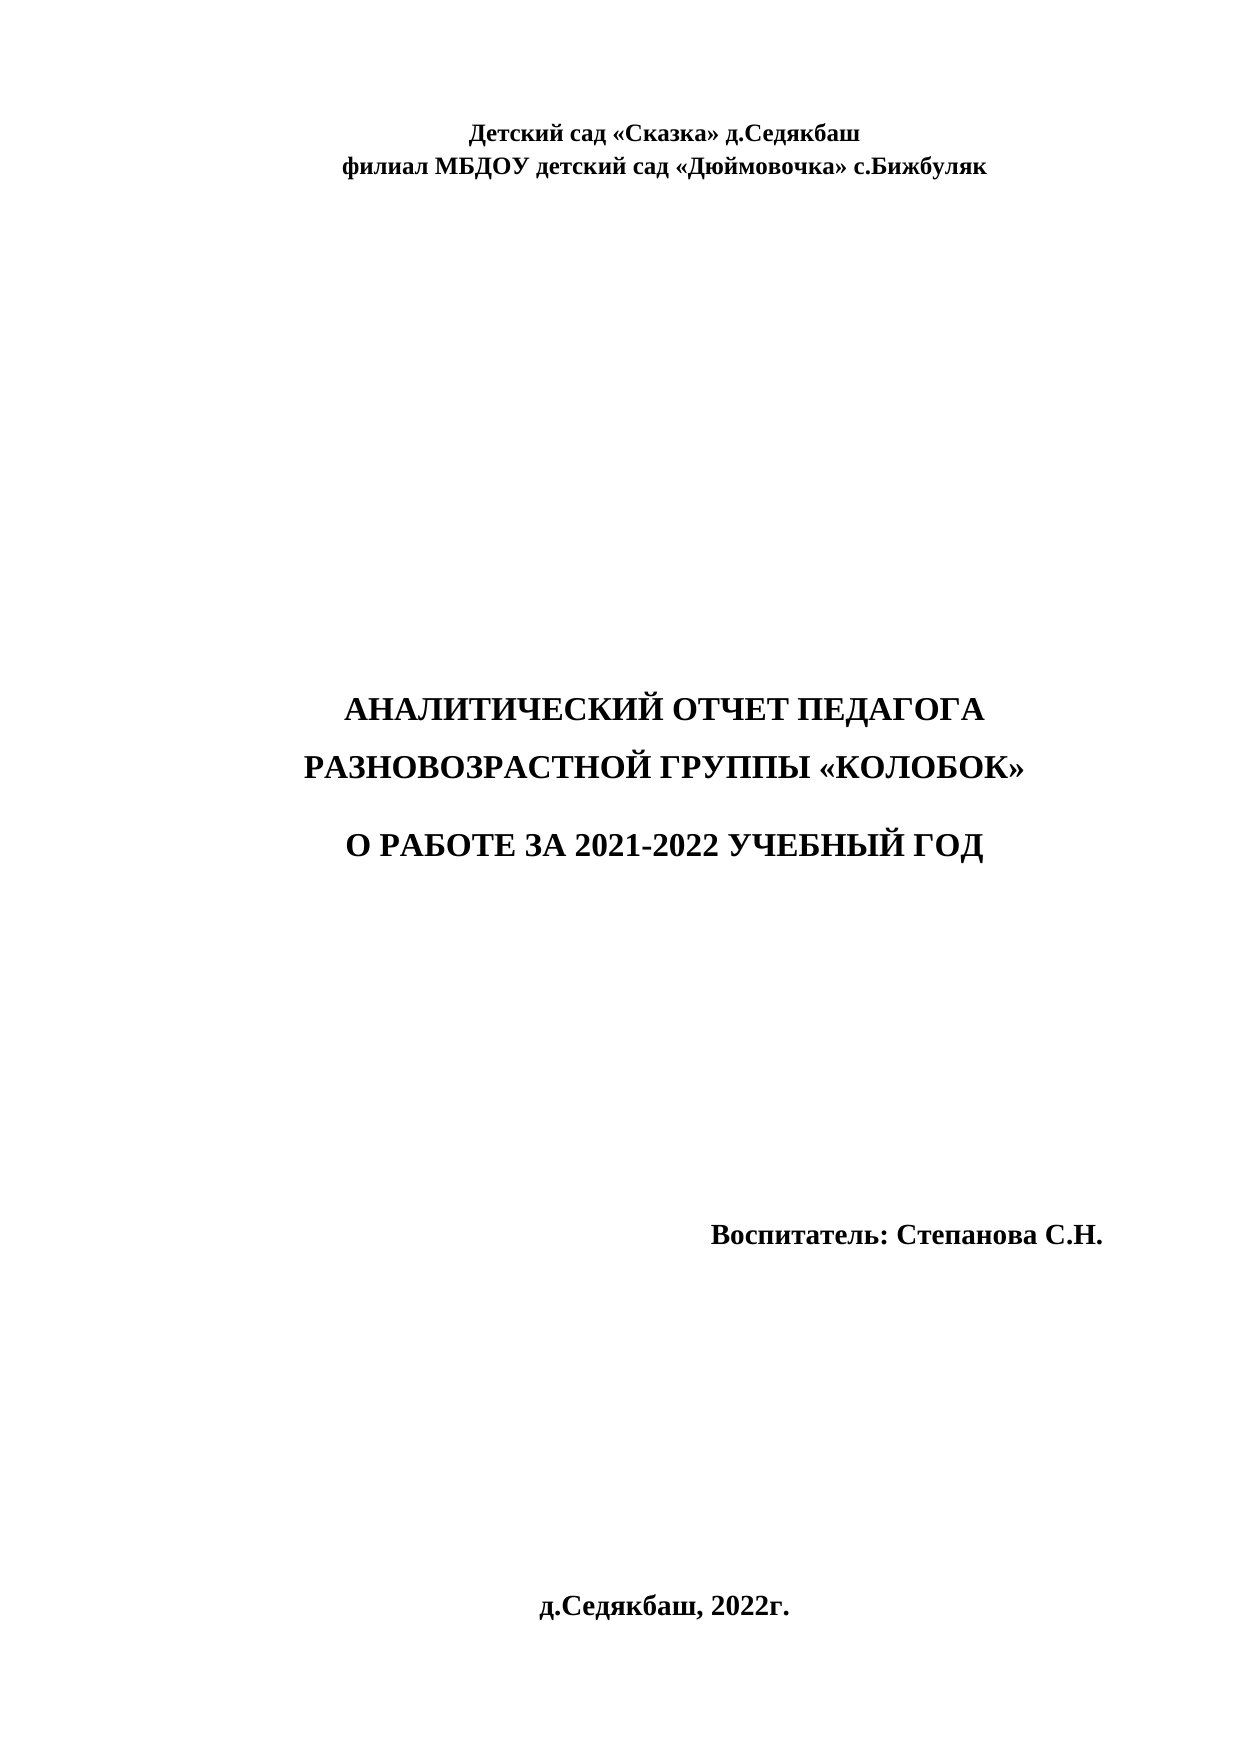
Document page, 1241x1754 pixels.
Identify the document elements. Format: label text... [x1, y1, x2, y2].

text АНАЛИТИЧЕСКИЙ ОТЧЕТ ПЕДАГОГА РАЗНОВОЗРАСТНОЙ ГРУППЫ «КОЛОБОК» [177, 690, 1152, 786]
text Воспитатель: Степанова С.Н. [177, 1217, 1152, 1251]
text О РАБОТЕ ЗА 2021-2022 УЧЕБНЫЙ ГОД [177, 826, 1152, 864]
text Детский сад «Сказка» д.Седякбаш филиал МБДОУ детский сад «Дюймовочка» с.Бижбуляк [177, 118, 1152, 180]
text д.Седякбаш, 2022г. [177, 1588, 1152, 1622]
